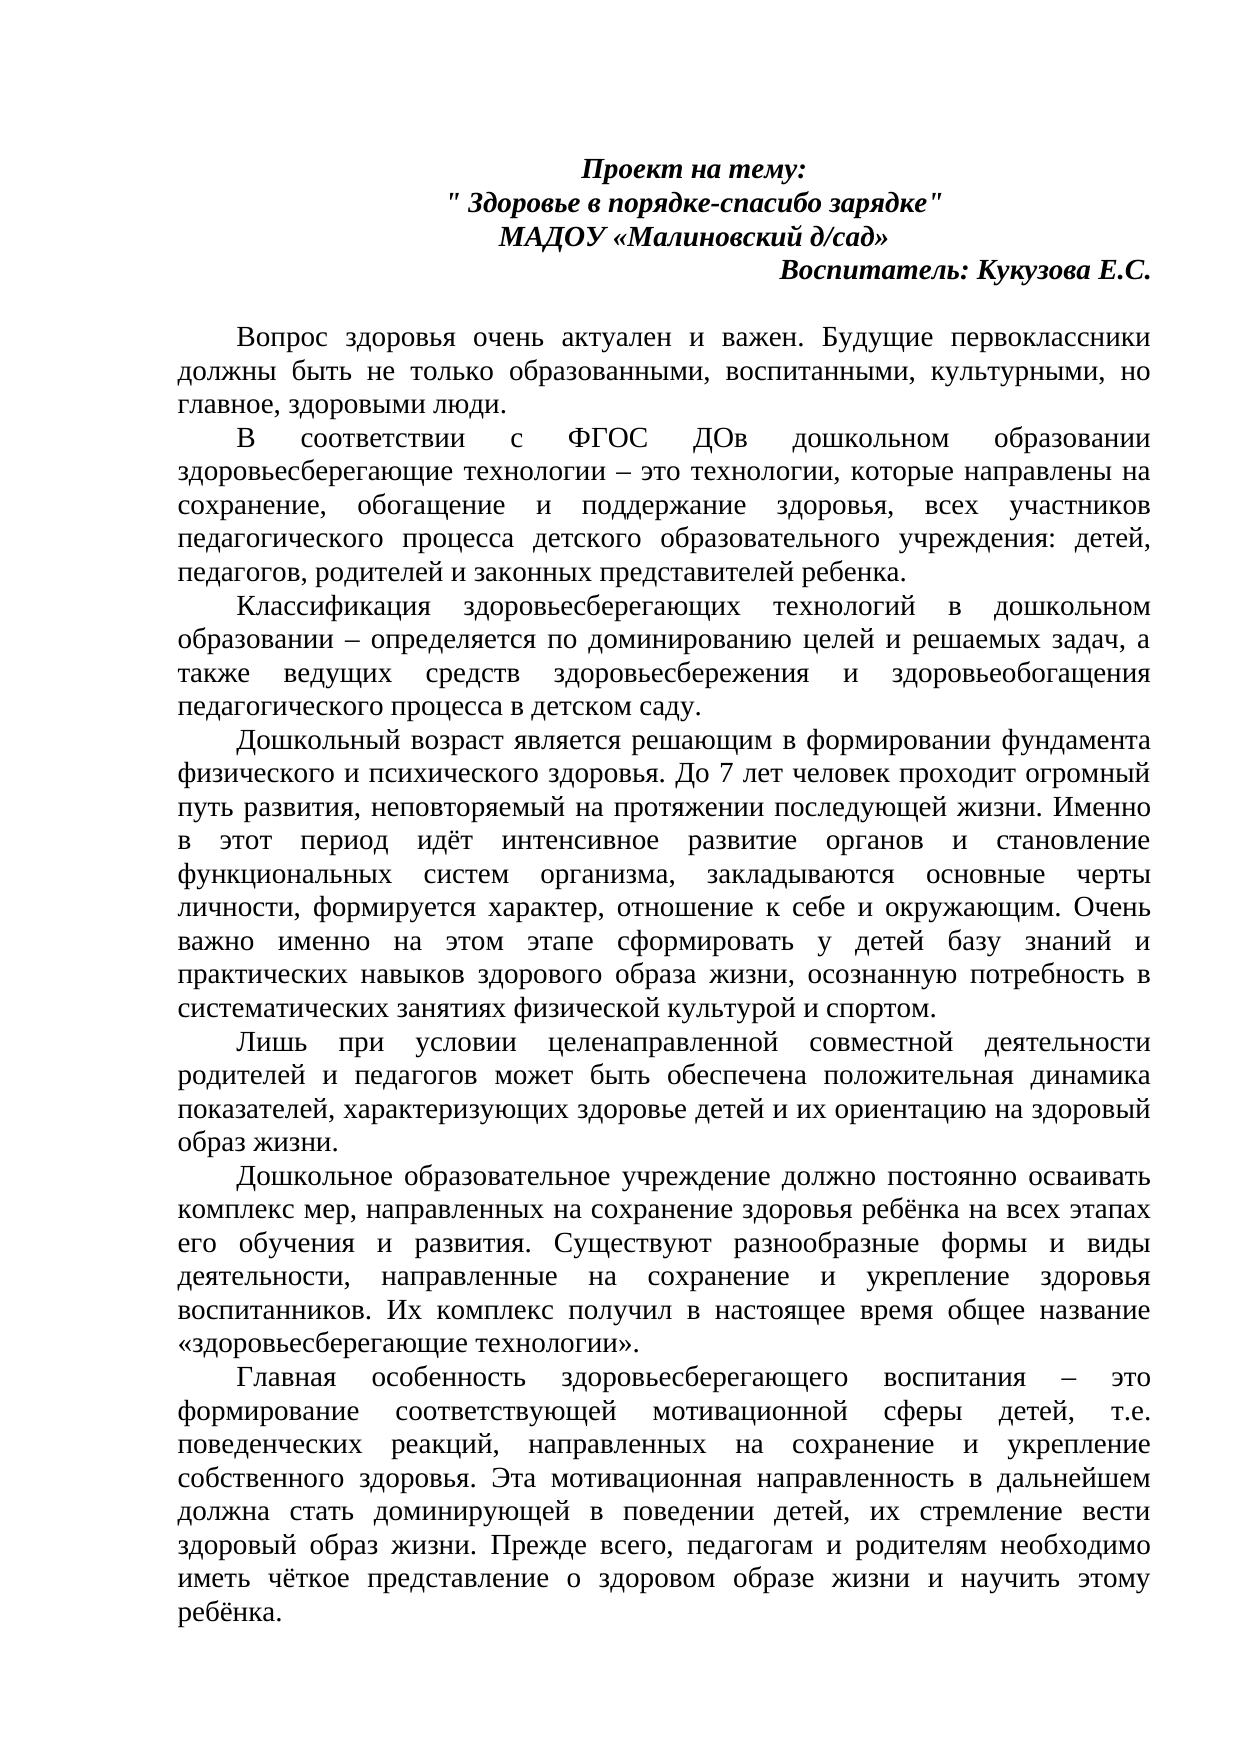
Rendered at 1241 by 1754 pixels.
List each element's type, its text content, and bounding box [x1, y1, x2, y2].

text Дошкольное образовательное учреждение должно постоянно осваивать комплекс мер, направленных на сохранение здоровья ребёнка на всех этапах его обучения и развития. Существуют разнообразные формы и виды деятельности, направленные на сохранение и укрепление здоровья воспитанников. Их комплекс получил в настоящее время общее название «здоровьесберегающие технологии». [177, 1158, 1152, 1359]
text Дошкольный возраст является решающим в формировании фундамента физического и психического здоровья. До 7 лет человек проходит огромный путь развития, неповторяемый на протяжении последующей жизни. Именно в этот период идёт интенсивное развитие органов и становление функциональных систем организма, закладываются основные черты личности, формируется характер, отношение к себе и окружающим. Очень важно именно на этом этапе сформировать у детей базу знаний и практических навыков здорового образа жизни, осознанную потребность в систематических занятиях физической культурой и спортом. [177, 722, 1152, 1024]
text Проект на тему: [177, 152, 1152, 185]
text Вопрос здоровья очень актуален и важен. Будущие первоклассники должны быть не только образованными, воспитанными, культурными, но главное, здоровыми люди. [177, 319, 1152, 420]
text Воспитатель: Кукузова Е.С. [177, 252, 1152, 286]
text Главная особенность здоровьесберегающего воспитания – это формирование соответствующей мотивационной сферы детей, т.е. поведенческих реакций, направленных на сохранение и укрепление собственного здоровья. Эта мотивационная направленность в дальнейшем должна стать доминирующей в поведении детей, их стремление вести здоровый образ жизни. Прежде всего, педагогам и родителям необходимо иметь чёткое представление о здоровом образе жизни и научить этому ребёнка. [177, 1359, 1152, 1627]
text Лишь при условии целенаправленной совместной деятельности родителей и педагогов может быть обеспечена положительная динамика показателей, характеризующих здоровье детей и их ориентацию на здоровый образ жизни. [177, 1024, 1152, 1158]
text В соответствии с ФГОС ДОв дошкольном образовании здоровьесберегающие технологии – это технологии, которые направлены на сохранение, обогащение и поддержание здоровья, всех участников педагогического процесса детского образовательного учреждения: детей, педагогов, родителей и законных представителей ребенка. [177, 420, 1152, 588]
text Классификация здоровьесберегающих технологий в дошкольном образовании – определяется по доминированию целей и решаемых задач, а также ведущих средств здоровьесбережения и здоровьеобогащения педагогического процесса в детском саду. [177, 588, 1152, 722]
text " Здоровье в порядке-спасибо зарядке" [177, 185, 1152, 219]
text МАДОУ «Малиновский д/сад» [177, 219, 1152, 252]
